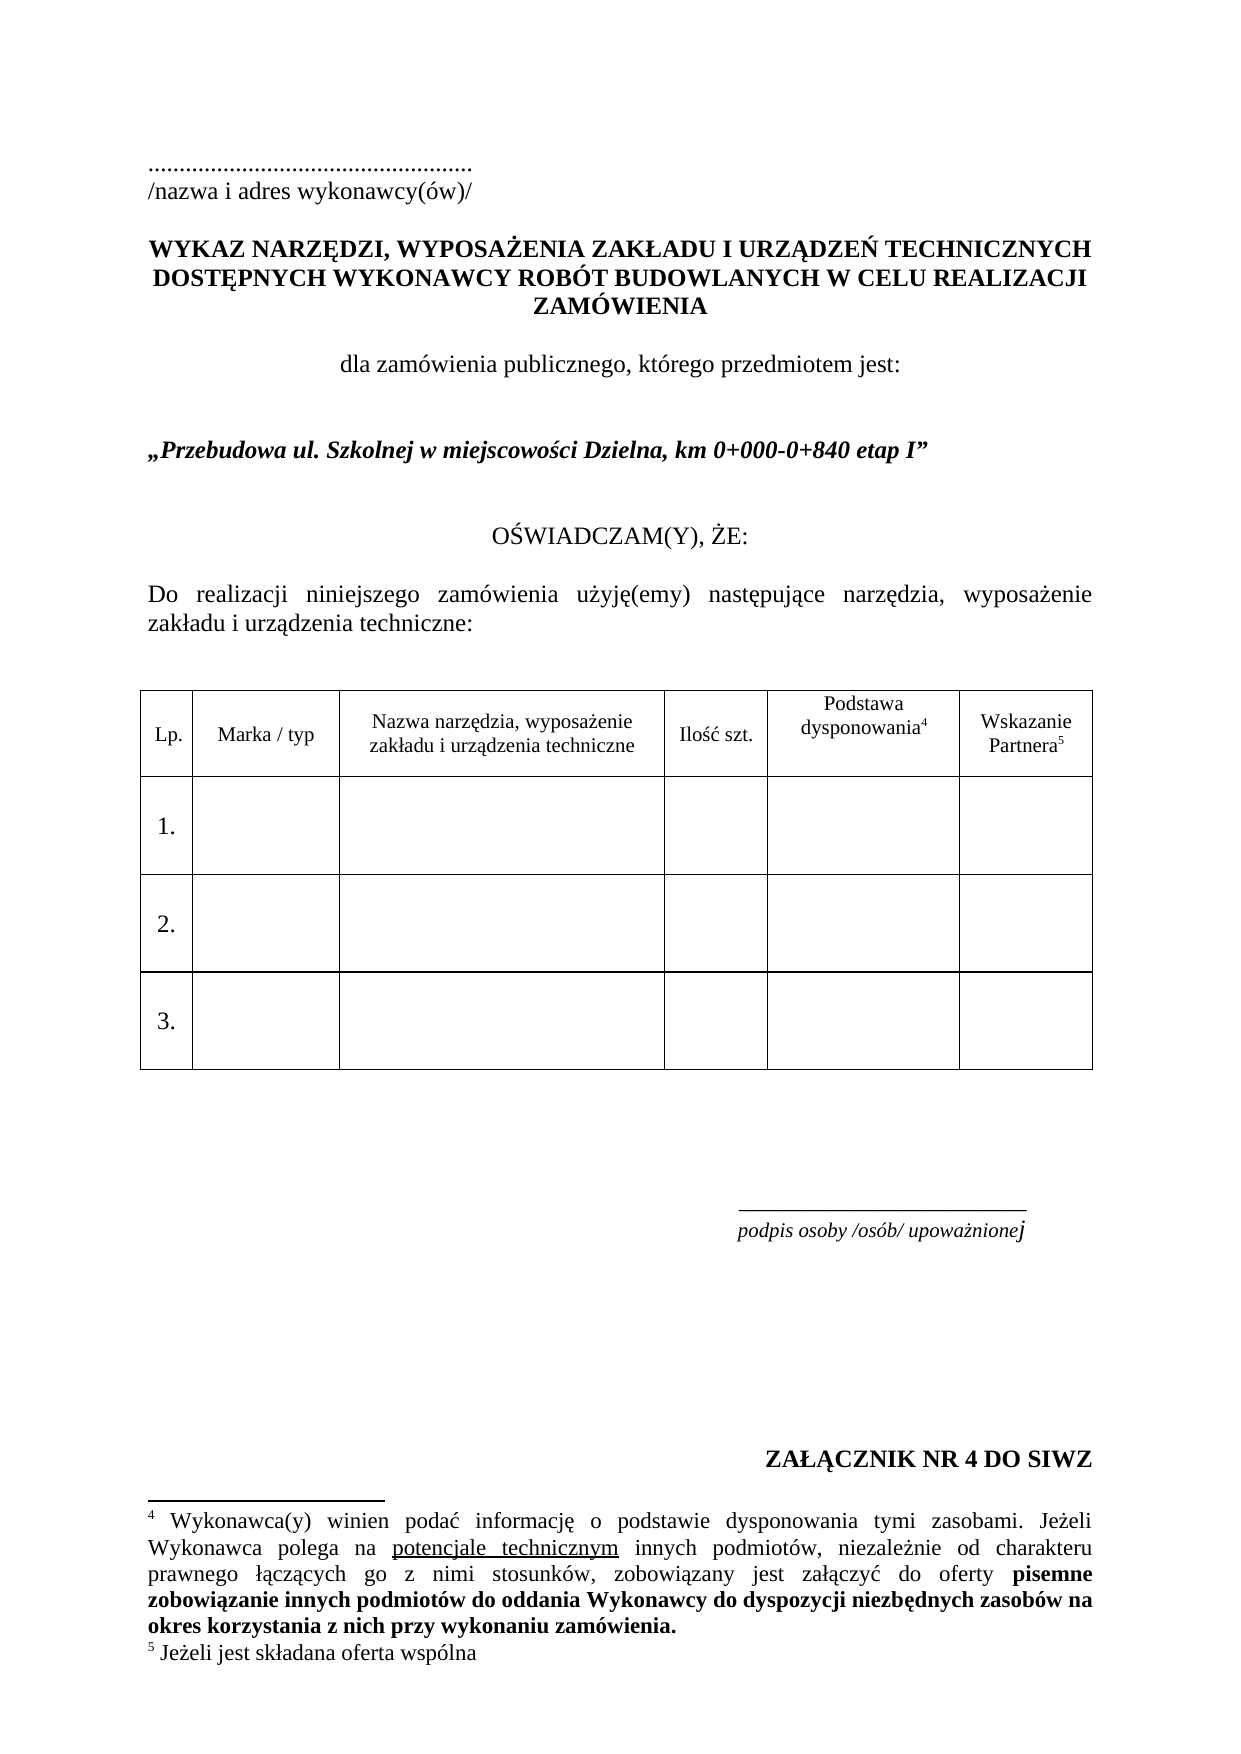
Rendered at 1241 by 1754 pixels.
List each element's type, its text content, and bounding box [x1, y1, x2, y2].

text ZAŁĄCZNIK NR 4 DO SIWZ [148, 1444, 1093, 1473]
table_cell [960, 973, 1092, 1069]
table_cell [768, 777, 959, 874]
text podpis osoby /osób/ upoważnionej [590, 1214, 1093, 1243]
text OŚWIADCZAM(Y), ŻE: [148, 521, 1093, 550]
table_cell [340, 875, 664, 971]
table_header Lp. [141, 691, 192, 776]
table_cell [665, 875, 767, 971]
text _______________________ [590, 1185, 1093, 1214]
table_cell 1. [141, 777, 192, 874]
table_cell [193, 777, 339, 874]
table_cell [340, 973, 664, 1069]
table_cell 3. [141, 973, 192, 1069]
table_cell [340, 777, 664, 874]
table_cell [768, 973, 959, 1069]
text Do realizacji niniejszego zamówienia użyję(emy) następujące narzędzia, wyposażenie zakładu i urządzenia techniczne: [148, 579, 1093, 636]
text /nazwa i adres wykonawcy(ów)/ [148, 176, 1093, 205]
text WYKAZ NARZĘDZI, WYPOSAŻENIA ZAKŁADU I URZĄDZEŃ TECHNICZNYCH DOSTĘPNYCH WYKONAWCY ROBÓT BUDOWLANYCH W CELU REALIZACJI ZAMÓWIENIA [148, 234, 1093, 320]
text „Przebudowa ul. Szkolnej w miejscowości Dzielna, km 0+000-0+840 etap I” [148, 435, 1093, 464]
text .................................................... [148, 148, 1093, 176]
table_cell [665, 777, 767, 874]
text dla zamówienia publicznego, którego przedmiotem jest: [148, 349, 1093, 378]
table_header Wskazanie Partnera [960, 691, 1092, 776]
table_header Marka / typ [193, 691, 339, 776]
table_cell [768, 875, 959, 971]
table_header Nazwa narzędzia, wyposażenie zakładu i urządzenia techniczne [340, 691, 664, 776]
table_cell [960, 777, 1092, 874]
table_cell 2. [141, 875, 192, 971]
table_cell [193, 973, 339, 1069]
table_header Ilość szt. [665, 691, 767, 776]
table_cell [193, 875, 339, 971]
table_header Podstawa dysponowania [768, 691, 959, 776]
table_cell [960, 875, 1092, 971]
table_cell [665, 973, 767, 1069]
